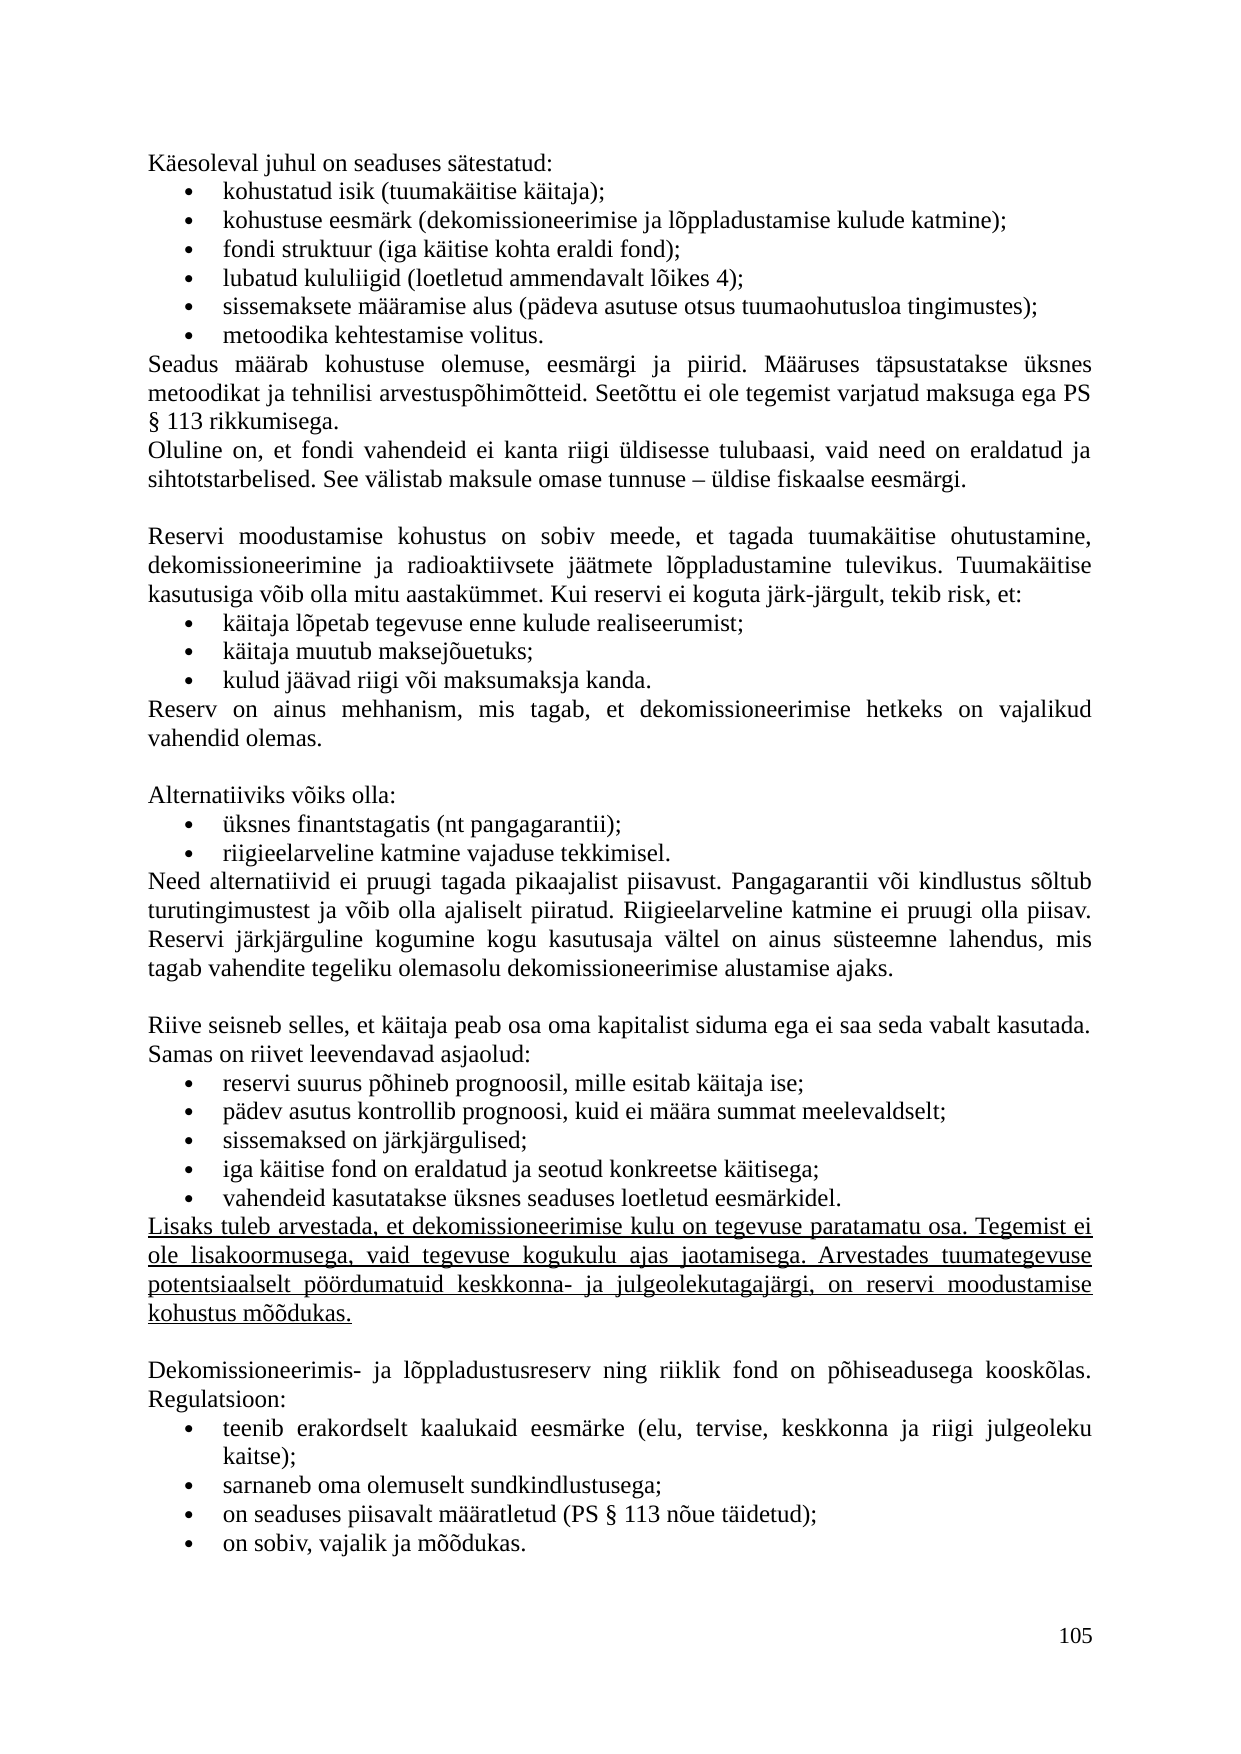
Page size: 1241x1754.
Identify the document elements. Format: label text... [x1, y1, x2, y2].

list on sobiv, vajalik ja mõõdukas. [185, 1528, 1093, 1556]
list vahendeid kasutatakse üksnes seaduses loetletud eesmärkidel. [185, 1183, 1093, 1211]
text Lisaks tuleb arvestada, et dekomissioneerimise kulu on tegevuse paratamatu osa. Tegemist ei ole lisakoormusega, vaid tegevuse kogukulu ajas jaotamisega. Arvestades tuumategevuse potentsiaalselt pöördumatuid keskkonna- ja julgeolekutagajärgi, on reservi moodustamise kohustus mõõdukas. [148, 1295, 1093, 1326]
list käitaja muutub maksejõuetuks; [185, 636, 1093, 665]
list metoodika kehtestamise volitus. [185, 320, 1093, 349]
text Käesoleval juhul on seaduses sätestatud: [148, 148, 1093, 176]
text Seadus määrab kohustuse olemuse, eesmärgi ja piirid. Määruses täpsustatakse üksnes metoodikat ja tehnilisi arvestuspõhimõtteid. Seetõttu ei ole tegemist varjatud maksuga ega PS § 113 rikkumisega. [148, 349, 1093, 435]
text Lisaks tuleb arvestada, et dekomissioneerimise kulu on tegevuse paratamatu osa. Tegemist ei ole lisakoormusega, vaid tegevuse kogukulu ajas jaotamisega. Arvestades tuumategevuse potentsiaalselt pöördumatuid keskkonna- ja julgeolekutagajärgi, on reservi moodustamise kohustus mõõdukas. [148, 1211, 1093, 1236]
list käitaja lõpetab tegevuse enne kulude realiseerumist; [185, 608, 1093, 636]
text Reserv on ainus mehhanism, mis tagab, et dekomissioneerimise hetkeks on vajalikud vahendid olemas. [148, 694, 1093, 751]
list fondi struktuur (iga käitise kohta eraldi fond); [185, 234, 1093, 263]
list sissemaksed on järkjärgulised; [185, 1125, 1093, 1154]
list kohustatud isik (tuumakäitise käitaja); [185, 176, 1093, 205]
text Lisaks tuleb arvestada, et dekomissioneerimise kulu on tegevuse paratamatu osa. Tegemist ei ole lisakoormusega, vaid tegevuse kogukulu ajas jaotamisega. Arvestades tuumategevuse potentsiaalselt pöördumatuid keskkonna- ja julgeolekutagajärgi, on reservi moodustamise kohustus mõõdukas. [148, 1238, 1093, 1294]
text Riive seisneb selles, et käitaja peab osa oma kapitalist siduma ega ei saa seda vabalt kasutada. Samas on riivet leevendavad asjaolud: [148, 1010, 1093, 1068]
list kohustuse eesmärk (dekomissioneerimise ja lõppladustamise kulude katmine); [185, 205, 1093, 234]
list lubatud kululiigid (loetletud ammendavalt lõikes 4); [185, 263, 1093, 291]
list on seaduses piisavalt määratletud (PS § 113 nõue täidetud); [185, 1499, 1093, 1528]
list üksnes finantstagatis (nt pangagarantii); [185, 809, 1093, 838]
text Need alternatiivid ei pruugi tagada pikaajalist piisavust. Pangagarantii või kindlustus sõltub turutingimustest ja võib olla ajaliselt piiratud. Riigieelarveline katmine ei pruugi olla piisav. Reservi järkjärguline kogumine kogu kasutusaja vältel on ainus süsteemne lahendus, mis tagab vahendite tegeliku olemasolu dekomissioneerimise alustamise ajaks. [148, 866, 1093, 981]
text Reservi moodustamise kohustus on sobiv meede, et tagada tuumakäitise ohutustamine, dekomissioneerimine ja radioaktiivsete jäätmete lõppladustamine tulevikus. Tuumakäitise kasutusiga võib olla mitu aastakümmet. Kui reservi ei koguta järk-järgult, tekib risk, et: [148, 521, 1093, 608]
text Oluline on, et fondi vahendeid ei kanta riigi üldisesse tulubaasi, vaid need on eraldatud ja sihtotstarbelised. See välistab maksule omase tunnuse – üldise fiskaalse eesmärgi. [148, 435, 1093, 493]
list sissemaksete määramise alus (pädeva asutuse otsus tuumaohutusloa tingimustes); [185, 291, 1093, 320]
list sarnaneb oma olemuselt sundkindlustusega; [185, 1470, 1093, 1499]
list reservi suurus põhineb prognoosil, mille esitab käitaja ise; [185, 1068, 1093, 1096]
list kulud jäävad riigi või maksumaksja kanda. [185, 665, 1093, 694]
list riigieelarveline katmine vajaduse tekkimisel. [185, 838, 1093, 866]
text Alternatiiviks võiks olla: [148, 780, 1093, 809]
list iga käitise fond on eraldatud ja seotud konkreetse käitisega; [185, 1154, 1093, 1183]
list teenib erakordselt kaalukaid eesmärke (elu, tervise, keskkonna ja riigi julgeoleku kaitse); [185, 1413, 1093, 1470]
list pädev asutus kontrollib prognoosi, kuid ei määra summat meelevaldselt; [185, 1096, 1093, 1125]
text Dekomissioneerimis- ja lõppladustusreserv ning riiklik fond on põhiseadusega kooskõlas. Regulatsioon: [148, 1355, 1093, 1413]
